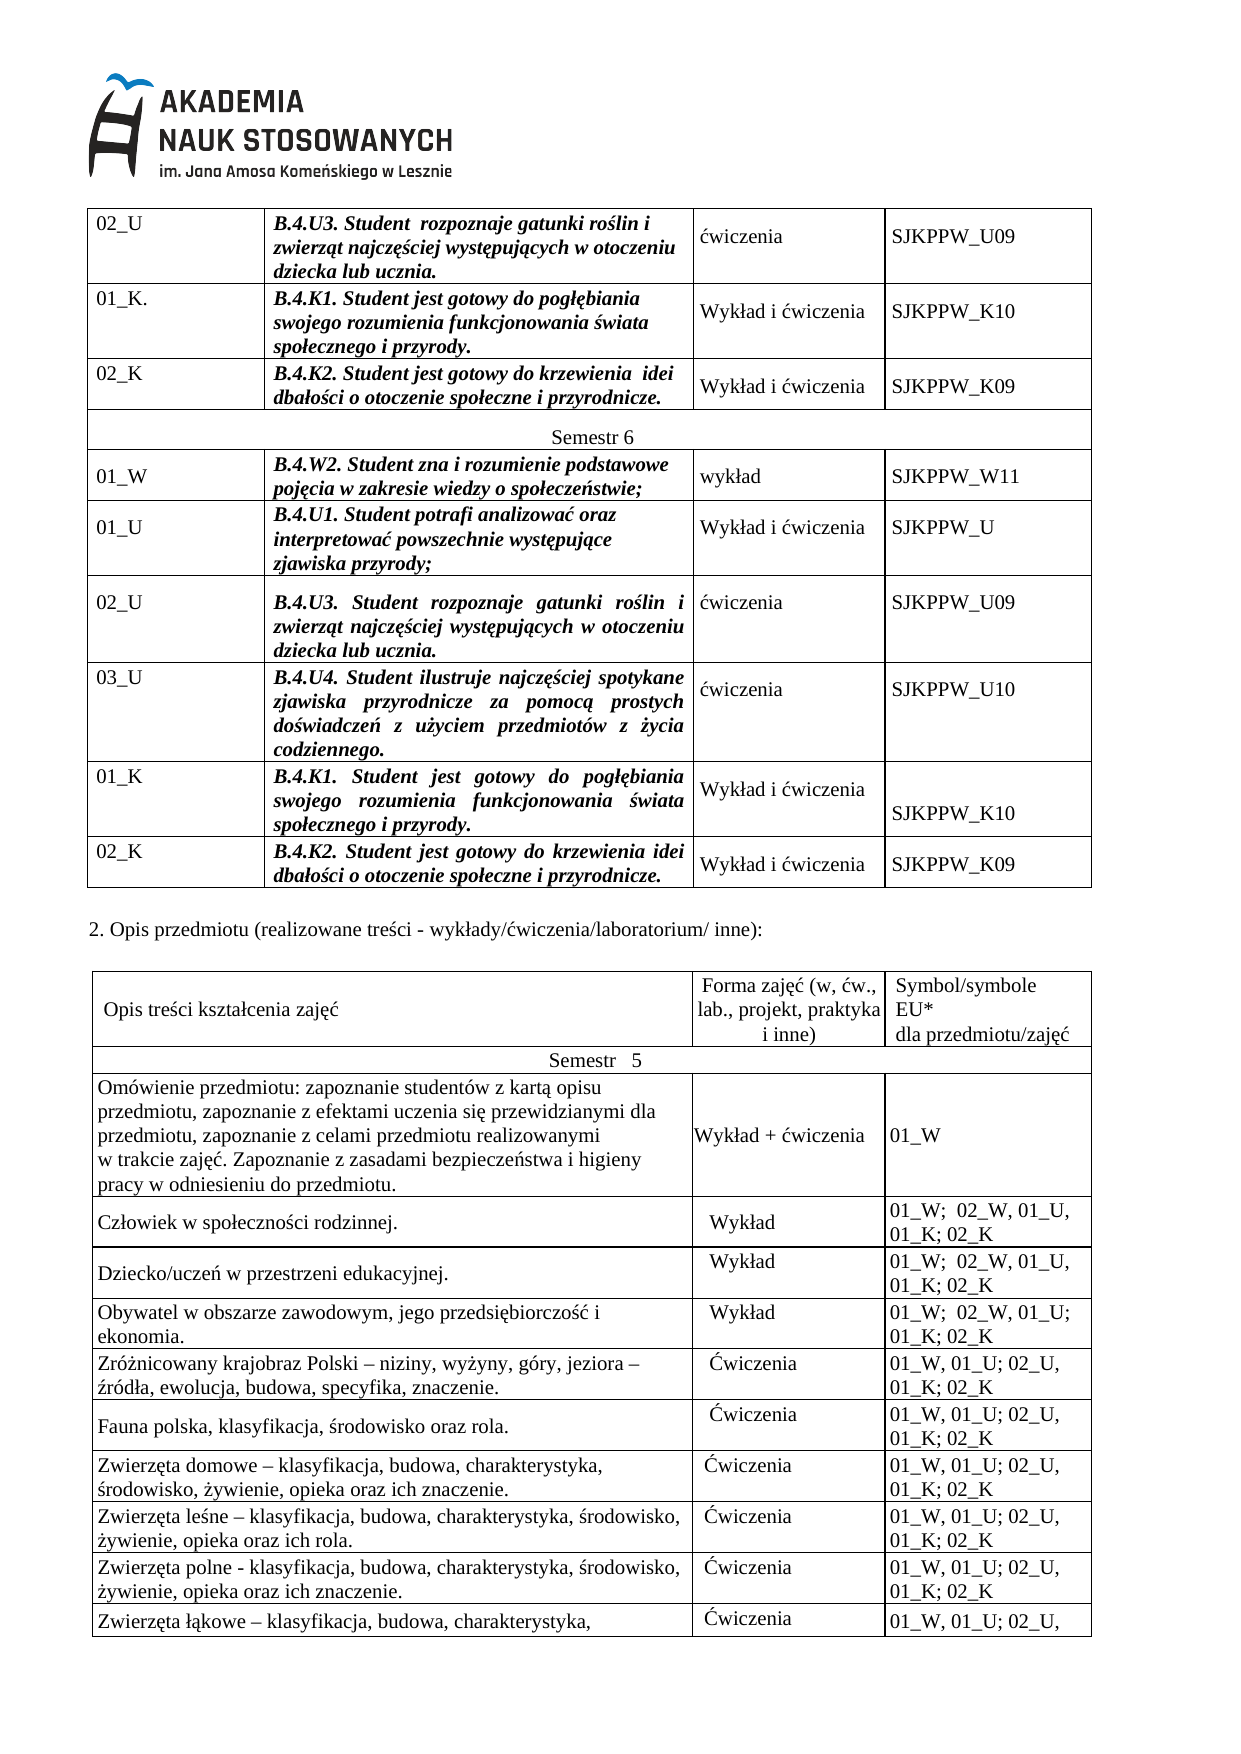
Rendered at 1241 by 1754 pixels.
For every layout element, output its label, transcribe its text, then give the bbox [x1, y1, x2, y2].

table_cell B.4.U4. Student ilustruje najczęściej spotykane zjawiska przyrodnicze za pomocą prostych doświadczeń z użyciem przedmiotów z życia codziennego. [265, 663, 693, 761]
table_cell 01_W [88, 450, 264, 499]
table_cell 01_K. [88, 284, 264, 358]
table_cell 01_W; 02_W, 01_U; 01_K; 02_K [886, 1299, 1091, 1348]
table_cell Wykład i ćwiczenia [694, 762, 884, 836]
table_cell wykład [694, 450, 884, 499]
table_cell B.4.K1. Student jest gotowy do pogłębiania swojego rozumienia funkcjonowania świata społecznego i przyrody. [265, 762, 693, 836]
table_cell 01_W, 01_U; 02_U, 01_K; 02_K [886, 1553, 1091, 1603]
table_cell B.4.K2. Student jest gotowy do krzewienia idei dbałości o otoczenie społeczne i przyrodnicze. [265, 837, 693, 887]
table_cell 02_K [88, 837, 264, 887]
table_cell 01_W, 01_U; 02_U, 01_K; 02_K [886, 1604, 1091, 1636]
table_cell 01_W, 01_U; 02_U, 01_K; 02_K [886, 1502, 1091, 1552]
table_cell 03_U [88, 663, 264, 761]
table_cell B.4.U3. Student rozpoznaje gatunki roślin i zwierząt najczęściej występujących w otoczeniu dziecka lub ucznia. [265, 576, 693, 662]
table_cell Dziecko/uczeń w przestrzeni edukacyjnej. [93, 1248, 692, 1297]
text 2. Opis przedmiotu (realizowane treści - wykłady/ćwiczenia/laboratorium/ inne): [89, 917, 1152, 941]
table_cell Człowiek w społeczności rodzinnej. [93, 1197, 692, 1246]
table_cell SJKPPW_K09 [886, 359, 1091, 409]
table_header Opis treści kształcenia zajęć [93, 972, 692, 1046]
table_cell Wykład i ćwiczenia [694, 837, 884, 887]
table_cell 01_W; 02_W, 01_U, 01_K; 02_K [886, 1197, 1091, 1246]
table_cell SJKPPW_U09 [886, 209, 1091, 283]
table_cell 02_U [88, 209, 264, 283]
table_cell Zwierzęta domowe – klasyfikacja, budowa, charakterystyka, środowisko, żywienie, opieka oraz ich znaczenie. [93, 1451, 692, 1501]
table_cell ćwiczenia [694, 663, 884, 761]
table_cell Omówienie przedmiotu: zapoznanie studentów z kartą opisu przedmiotu, zapoznanie z efektami uczenia się przewidzianymi dla przedmiotu, zapoznanie z celami przedmiotu realizowanymi w trakcie zajęć. Zapoznanie z zasadami bezpieczeństwa i higieny pracy w odniesieniu do przedmiotu. [93, 1074, 692, 1196]
table_cell B.4.K1. Student jest gotowy do pogłębiania swojego rozumienia funkcjonowania świata społecznego i przyrody. [265, 284, 693, 358]
table_cell Wykład [693, 1197, 884, 1246]
table_cell Fauna polska, klasyfikacja, środowisko oraz rola. [93, 1400, 692, 1450]
table_cell SJKPPW_U [886, 501, 1091, 574]
table_cell Semestr 5 [93, 1047, 1091, 1072]
table_cell SJKPPW_K10 [886, 762, 1091, 836]
table_cell 01_W [886, 1074, 1091, 1196]
table_cell 02_K [88, 359, 264, 409]
picture [88, 73, 452, 180]
table_cell Wykład i ćwiczenia [694, 359, 884, 409]
table_cell B.4.K2. Student jest gotowy do krzewienia idei dbałości o otoczenie społeczne i przyrodnicze. [265, 359, 693, 409]
table_cell SJKPPW_W11 [886, 450, 1091, 499]
table_cell Zwierzęta leśne – klasyfikacja, budowa, charakterystyka, środowisko, żywienie, opieka oraz ich rola. [93, 1502, 692, 1552]
table_cell Ćwiczenia [693, 1349, 884, 1399]
table_header Forma zajęć (w, ćw., lab., projekt, praktyka i inne) [693, 972, 884, 1046]
table_cell Ćwiczenia [693, 1604, 884, 1636]
table_cell 01_W; 02_W, 01_U, 01_K; 02_K [886, 1248, 1091, 1297]
table_cell Ćwiczenia [693, 1451, 884, 1501]
table_cell Wykład i ćwiczenia [694, 501, 884, 574]
table_cell 01_W, 01_U; 02_U, 01_K; 02_K [886, 1400, 1091, 1450]
table_cell Semestr 6 [88, 410, 1091, 449]
table_cell 01_W, 01_U; 02_U, 01_K; 02_K [886, 1349, 1091, 1399]
table_cell 02_U [88, 576, 264, 662]
table_cell B.4.W2. Student zna i rozumienie podstawowe pojęcia w zakresie wiedzy o społeczeństwie; [265, 450, 693, 499]
table_cell 01_K [88, 762, 264, 836]
table_cell Wykład [693, 1248, 884, 1297]
table_cell Wykład [693, 1299, 884, 1348]
table_cell Zwierzęta polne - klasyfikacja, budowa, charakterystyka, środowisko, żywienie, opieka oraz ich znaczenie. [93, 1553, 692, 1603]
table_cell Zwierzęta łąkowe – klasyfikacja, budowa, charakterystyka, środowisko, żywienie, opieka oraz ich rola. [93, 1604, 692, 1636]
table_cell Wykład i ćwiczenia [694, 284, 884, 358]
table_cell ćwiczenia [694, 209, 884, 283]
table_cell B.4.U3. Student rozpoznaje gatunki roślin i zwierząt najczęściej występujących w otoczeniu dziecka lub ucznia. [265, 209, 693, 283]
table_cell SJKPPW_U09 [886, 576, 1091, 662]
table_cell 01_U [88, 501, 264, 574]
table_cell Zróżnicowany krajobraz Polski – niziny, wyżyny, góry, jeziora – źródła, ewolucja, budowa, specyfika, znaczenie. [93, 1349, 692, 1399]
table_cell Wykład + ćwiczenia [693, 1074, 884, 1196]
table_header Symbol/symbole EU* dla przedmiotu/zajęć [886, 972, 1091, 1046]
table_cell SJKPPW_K10 [886, 284, 1091, 358]
table_cell Ćwiczenia [693, 1400, 884, 1450]
table_cell ćwiczenia [694, 576, 884, 662]
table_cell SJKPPW_U10 [886, 663, 1091, 761]
table_cell Ćwiczenia [693, 1502, 884, 1552]
table_cell SJKPPW_K09 [886, 837, 1091, 887]
table_cell Obywatel w obszarze zawodowym, jego przedsiębiorczość i ekonomia. [93, 1299, 692, 1348]
table_cell B.4.U1. Student potrafi analizować oraz interpretować powszechnie występujące zjawiska przyrody; [265, 501, 693, 574]
table_cell Ćwiczenia [693, 1553, 884, 1603]
table_cell 01_W, 01_U; 02_U, 01_K; 02_K [886, 1451, 1091, 1501]
